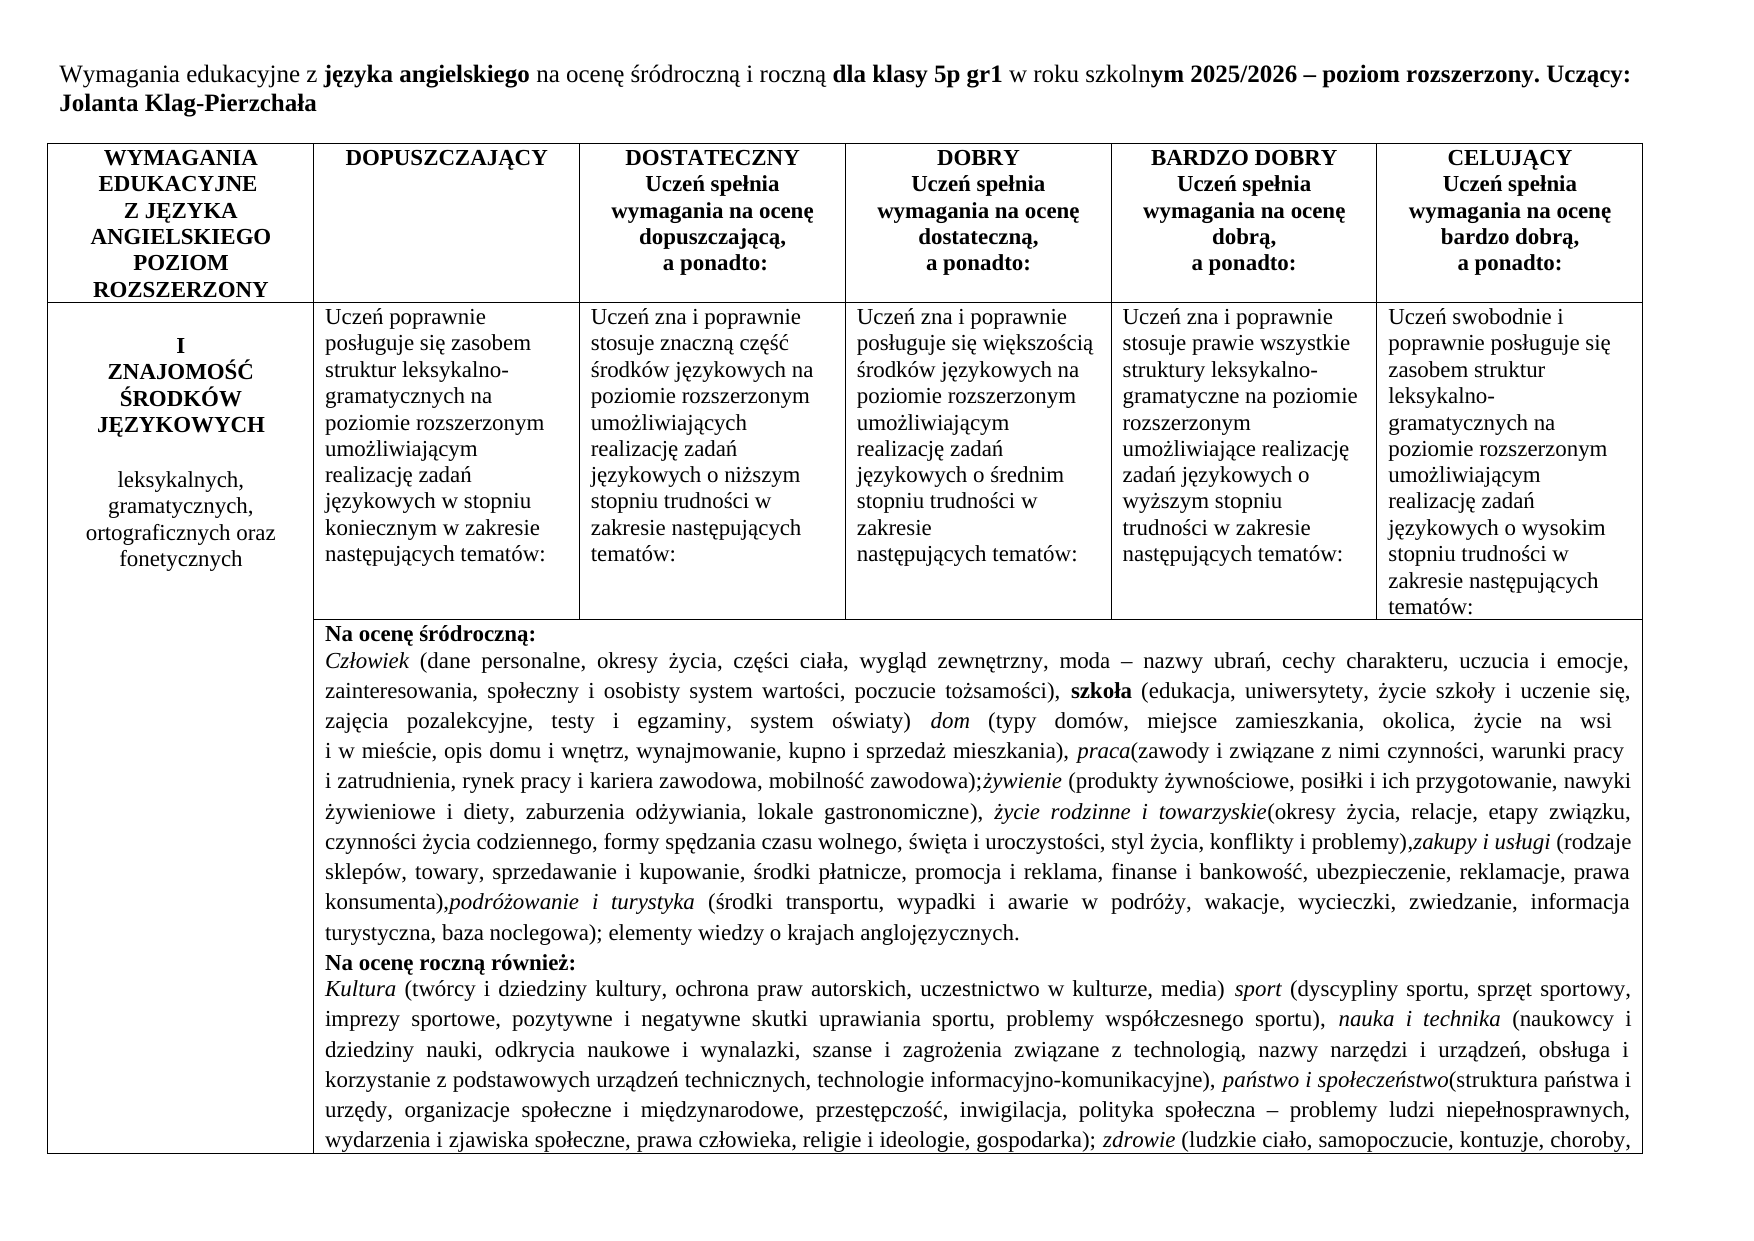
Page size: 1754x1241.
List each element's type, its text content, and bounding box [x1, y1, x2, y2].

table_cell [48, 619, 313, 1153]
table_cell Uczeń zna i poprawnie stosuje prawie wszystkie struktury leksykalno-gramatyczne na poziomie rozszerzonym umożliwiające realizację zadań językowych o wyższym stopniu trudności w zakresie następujących tematów: [1112, 303, 1376, 619]
table_header DOPUSZCZAJĄCY [314, 144, 579, 302]
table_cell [314, 620, 1642, 1153]
table_header BARDZO DOBRY Uczeń spełnia wymagania na ocenę dobrą, a ponadto: [1112, 144, 1376, 302]
table_header WYMAGANIA EDUKACYJNE Z JĘZYKA ANGIELSKIEGO POZIOM ROZSZERZONY [48, 144, 313, 302]
table_cell Uczeń zna i poprawnie stosuje znaczną część środków językowych na poziomie rozszerzonym umożliwiających realizację zadań językowych o niższym stopniu trudności w zakresie następujących tematów: [580, 303, 845, 619]
text Wymagania edukacyjne z języka angielskiego na ocenę śródroczną i roczną dla klasy 5p gr1 w roku szkolnym 2025/2026 – poziom rozszerzony. Uczący: Jolanta Klag-Pierzchała [59, 59, 1695, 117]
table_header DOBRY Uczeń spełnia wymagania na ocenę dostateczną, a ponadto: [846, 144, 1111, 302]
table_cell Uczeń swobodnie i poprawnie posługuje się zasobem struktur leksykalno-gramatycznych na poziomie rozszerzonym umożliwiającym realizację zadań językowych o wysokim stopniu trudności w zakresie następujących tematów: [1377, 303, 1642, 619]
table_cell Uczeń poprawnie posługuje się zasobem struktur leksykalno-gramatycznych na poziomie rozszerzonym umożliwiającym realizację zadań językowych w stopniu koniecznym w zakresie następujących tematów: [314, 303, 579, 619]
table_cell I ZNAJOMOŚĆ ŚRODKÓW JĘZYKOWYCH leksykalnych, gramatycznych, ortograficznych oraz fonetycznych [48, 303, 313, 619]
table_header CELUJĄCY Uczeń spełnia wymagania na ocenę bardzo dobrą, a ponadto: [1377, 144, 1642, 302]
table_header DOSTATECZNY Uczeń spełnia wymagania na ocenę dopuszczającą, a ponadto: [580, 144, 845, 302]
table_cell Uczeń zna i poprawnie posługuje się większością środków językowych na poziomie rozszerzonym umożliwiającym realizację zadań językowych o średnim stopniu trudności w zakresie następujących tematów: [846, 303, 1111, 619]
